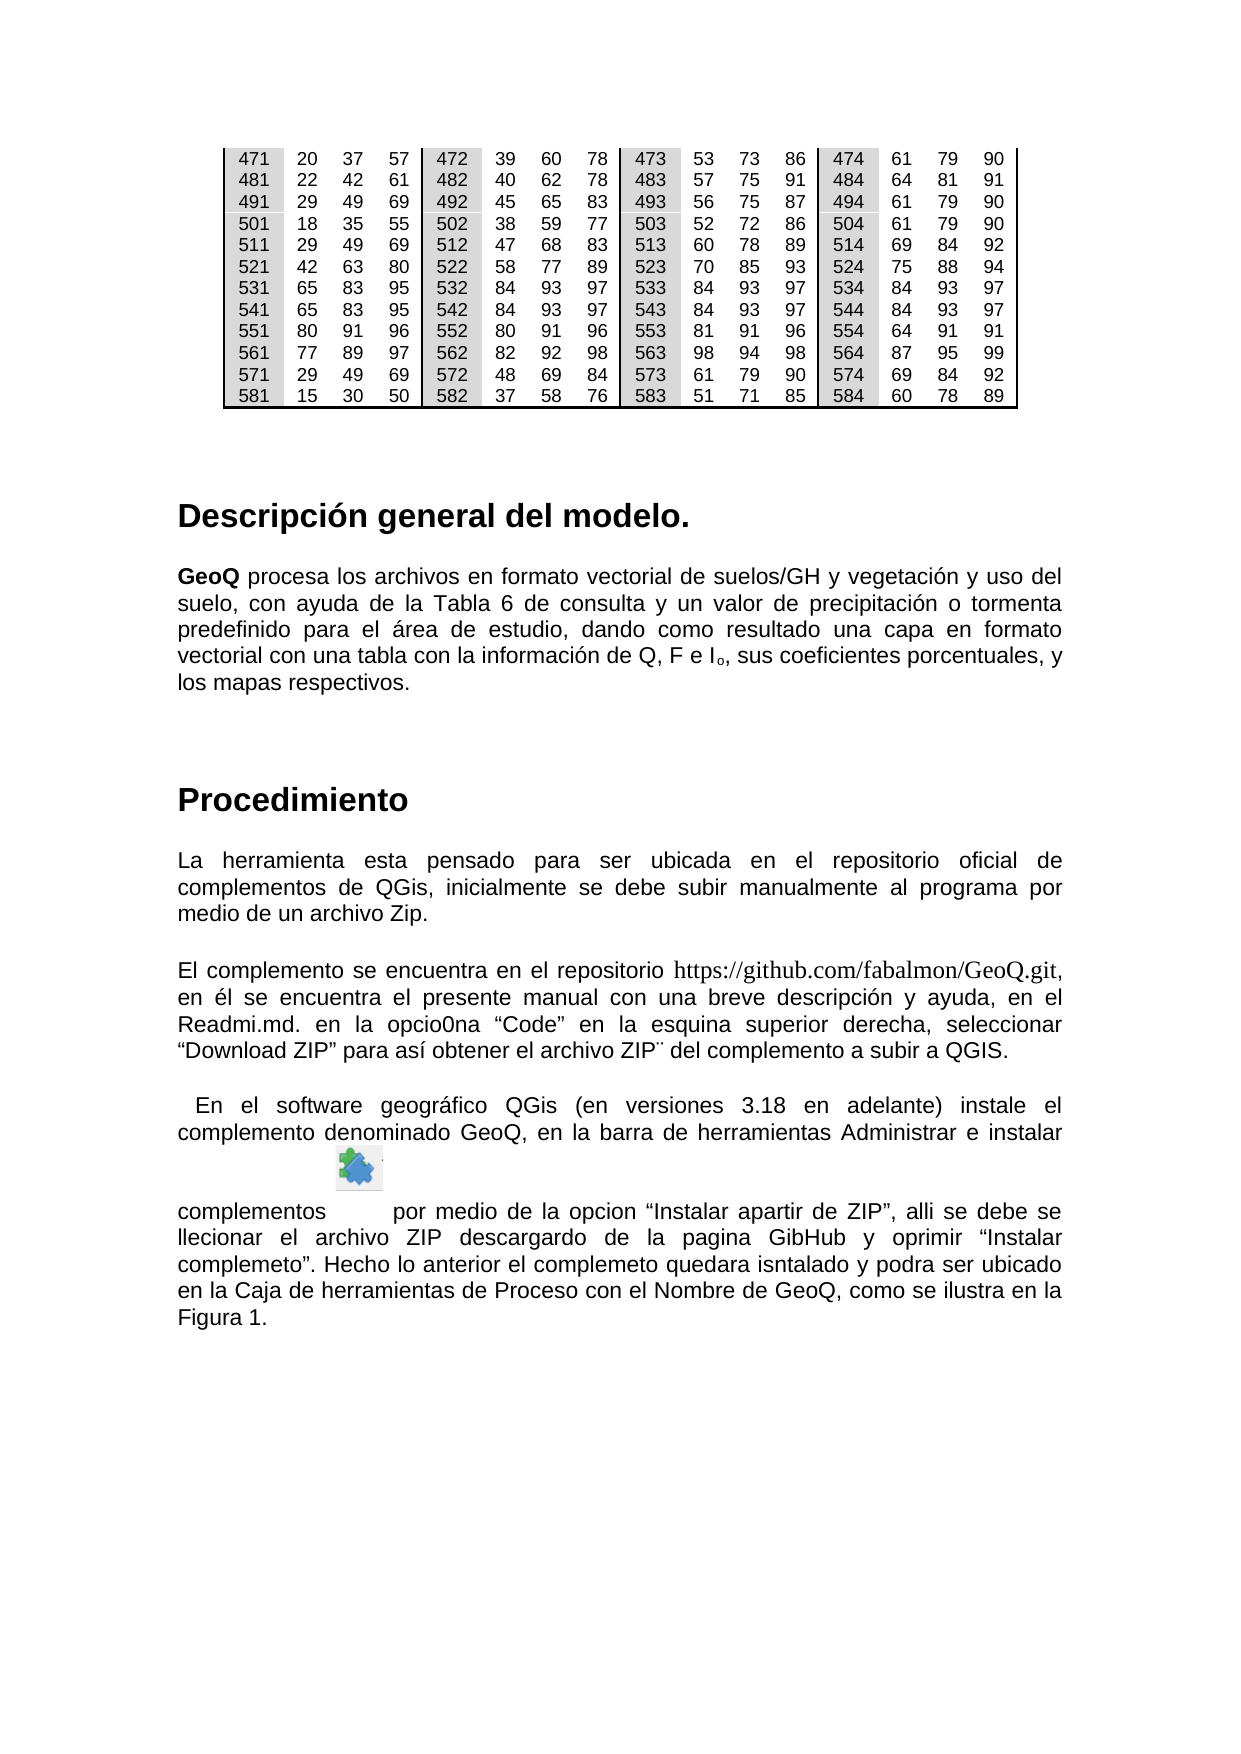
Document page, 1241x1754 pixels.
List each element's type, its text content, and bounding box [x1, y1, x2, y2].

text La herramienta esta pensado para ser ubicada en el repositorio oficial de complementos de QGis, inicialmente se debe subir manualmente al programa por medio de un archivo Zip. [177, 847, 1063, 926]
table_cell 60 [681, 234, 726, 256]
table_cell 97 [574, 277, 619, 299]
table_cell 482 [423, 169, 482, 191]
table_cell 96 [574, 320, 619, 342]
table_cell 89 [574, 256, 619, 277]
table_cell 57 [376, 148, 421, 169]
table_cell 97 [971, 277, 1016, 299]
table_cell 65 [284, 299, 330, 320]
table_cell 94 [726, 342, 772, 363]
table_cell 69 [879, 363, 924, 385]
table_cell 534 [819, 277, 879, 299]
table_cell 563 [621, 342, 681, 363]
table_cell 582 [423, 385, 482, 406]
table_cell 524 [819, 256, 879, 277]
table_cell 15 [284, 385, 330, 406]
table_cell 80 [376, 256, 421, 277]
table_cell 574 [819, 363, 879, 385]
table_cell 71 [726, 385, 772, 406]
table_cell 97 [773, 299, 817, 320]
table_cell 90 [773, 363, 817, 385]
table_cell 79 [925, 148, 971, 169]
table_cell 79 [925, 213, 971, 234]
table_cell 65 [528, 191, 574, 212]
table_cell 91 [330, 320, 376, 342]
table_cell 61 [879, 191, 924, 212]
table_cell 69 [528, 363, 574, 385]
table_cell 75 [726, 169, 772, 191]
table_cell 83 [330, 277, 376, 299]
table_cell 492 [423, 191, 482, 212]
table_cell 59 [528, 213, 574, 234]
table_cell 95 [376, 277, 421, 299]
table_cell 51 [681, 385, 726, 406]
table_cell 92 [971, 234, 1016, 256]
table_cell 584 [819, 385, 879, 406]
table_cell 83 [574, 191, 619, 212]
table_cell 61 [879, 213, 924, 234]
table_cell 73 [726, 148, 772, 169]
table_cell 93 [925, 277, 971, 299]
table_cell 542 [423, 299, 482, 320]
table_cell 90 [971, 213, 1016, 234]
table_cell 544 [819, 299, 879, 320]
table_cell 37 [330, 148, 376, 169]
table_cell 93 [773, 256, 817, 277]
table_cell 98 [681, 342, 726, 363]
table_cell 95 [376, 299, 421, 320]
table_cell 37 [482, 385, 528, 406]
table_cell 69 [879, 234, 924, 256]
table_cell 97 [971, 299, 1016, 320]
table_cell 522 [423, 256, 482, 277]
table_cell 81 [925, 169, 971, 191]
table_cell 64 [879, 320, 924, 342]
table_cell 564 [819, 342, 879, 363]
table_cell 531 [225, 277, 284, 299]
table_cell 84 [879, 299, 924, 320]
text El complemento se encuentra en el repositorio https://github.com/fabalmon/GeoQ.git, en él se encuentra el presente manual con una breve descripción y ayuda, en el Readmi.md. en la opcio0na “Code” en la esquina superior derecha, seleccionar “Download ZIP” para así obtener el archivo ZIP¨ del complemento a subir a QGIS. [177, 956, 1063, 1063]
table_cell 40 [482, 169, 528, 191]
table_cell 86 [773, 148, 817, 169]
table_cell 98 [773, 342, 817, 363]
table_cell 561 [225, 342, 284, 363]
table_cell 55 [376, 213, 421, 234]
table_cell 60 [528, 148, 574, 169]
table_cell 42 [330, 169, 376, 191]
table_cell 90 [971, 191, 1016, 212]
table_cell 22 [284, 169, 330, 191]
table_cell 523 [621, 256, 681, 277]
table_cell 85 [773, 385, 817, 406]
table_cell 47 [482, 234, 528, 256]
table_cell 92 [971, 363, 1016, 385]
table_cell 18 [284, 213, 330, 234]
table_cell 75 [726, 191, 772, 212]
table_cell 88 [925, 256, 971, 277]
title Procedimiento [177, 780, 1063, 818]
table_cell 84 [482, 299, 528, 320]
table_cell 69 [376, 191, 421, 212]
table_cell 91 [971, 169, 1016, 191]
table_cell 72 [726, 213, 772, 234]
table_cell 551 [225, 320, 284, 342]
table_cell 84 [574, 363, 619, 385]
table_cell 75 [879, 256, 924, 277]
table_cell 97 [574, 299, 619, 320]
table_cell 52 [681, 213, 726, 234]
table_cell 91 [528, 320, 574, 342]
table_cell 61 [681, 363, 726, 385]
table_cell 62 [528, 169, 574, 191]
table_cell 50 [376, 385, 421, 406]
table_cell 69 [376, 234, 421, 256]
table_cell 29 [284, 191, 330, 212]
table_cell 57 [681, 169, 726, 191]
table_cell 571 [225, 363, 284, 385]
text GeoQ procesa los archivos en formato vectorial de suelos/GH y vegetación y uso del suelo, con ayuda de la Tabla 6 de consulta y un valor de precipitación o tormenta predefinido para el área de estudio, dando como resultado una capa en formato vectorial con una tabla con la información de Q, F e Io, sus coeficientes porcentuales, y los mapas respectivos. [177, 563, 1063, 695]
table_cell 42 [284, 256, 330, 277]
table_cell 90 [971, 148, 1016, 169]
table_cell 472 [423, 148, 482, 169]
table_cell 78 [574, 148, 619, 169]
table_cell 77 [528, 256, 574, 277]
table_cell 53 [681, 148, 726, 169]
table_cell 58 [528, 385, 574, 406]
table_cell 513 [621, 234, 681, 256]
table_cell 96 [773, 320, 817, 342]
table_cell 49 [330, 191, 376, 212]
table_cell 501 [225, 213, 284, 234]
table_cell 91 [726, 320, 772, 342]
table_cell 38 [482, 213, 528, 234]
table_cell 78 [925, 385, 971, 406]
table_cell 39 [482, 148, 528, 169]
table_cell 93 [528, 299, 574, 320]
table_cell 93 [726, 299, 772, 320]
table_cell 60 [879, 385, 924, 406]
table_cell 493 [621, 191, 681, 212]
table_cell 512 [423, 234, 482, 256]
table_cell 95 [925, 342, 971, 363]
table_cell 80 [284, 320, 330, 342]
table_cell 543 [621, 299, 681, 320]
table_cell 481 [225, 169, 284, 191]
table_cell 91 [925, 320, 971, 342]
table_cell 471 [225, 148, 284, 169]
table_cell 87 [879, 342, 924, 363]
table_cell 553 [621, 320, 681, 342]
table_cell 96 [376, 320, 421, 342]
table_cell 494 [819, 191, 879, 212]
table_cell 87 [773, 191, 817, 212]
table_cell 84 [681, 299, 726, 320]
table_cell 29 [284, 234, 330, 256]
table_cell 521 [225, 256, 284, 277]
table_cell 92 [528, 342, 574, 363]
table_cell 61 [879, 148, 924, 169]
table_cell 80 [482, 320, 528, 342]
table_cell 85 [726, 256, 772, 277]
table_cell 502 [423, 213, 482, 234]
table_cell 511 [225, 234, 284, 256]
table_cell 84 [925, 363, 971, 385]
table_cell 79 [726, 363, 772, 385]
table_cell 91 [971, 320, 1016, 342]
table_cell 49 [330, 234, 376, 256]
table_cell 82 [482, 342, 528, 363]
table_cell 572 [423, 363, 482, 385]
table_cell 56 [681, 191, 726, 212]
picture [335, 1145, 384, 1191]
table_cell 68 [528, 234, 574, 256]
table_cell 93 [925, 299, 971, 320]
table_cell 491 [225, 191, 284, 212]
table_cell 83 [330, 299, 376, 320]
table_cell 97 [773, 277, 817, 299]
table_cell 91 [773, 169, 817, 191]
text En el software geográfico QGis (en versiones 3.18 en adelante) instale el complemento denominado GeoQ, en la barra de herramientas Administrar e instalar complementos por medio de la opcion “Instalar apartir de ZIP”, alli se debe se llecionar el archivo ZIP descargardo de la pagina GibHub y oprimir “Instalar complemeto”. Hecho lo anterior el complemeto quedara isntalado y podra ser ubicado en la Caja de herramientas de Proceso con el Nombre de GeoQ, como se ilustra en la Figura 1. [177, 1092, 1063, 1330]
table_cell 473 [621, 148, 681, 169]
table_cell 49 [330, 363, 376, 385]
table_cell 77 [574, 213, 619, 234]
table_cell 503 [621, 213, 681, 234]
table_cell 89 [773, 234, 817, 256]
table_cell 83 [574, 234, 619, 256]
table_cell 514 [819, 234, 879, 256]
table_cell 84 [681, 277, 726, 299]
table_cell 76 [574, 385, 619, 406]
table_cell 93 [726, 277, 772, 299]
table_cell 29 [284, 363, 330, 385]
table_cell 65 [284, 277, 330, 299]
table_cell 581 [225, 385, 284, 406]
table_cell 504 [819, 213, 879, 234]
table_cell 30 [330, 385, 376, 406]
table_cell 64 [879, 169, 924, 191]
table_cell 78 [726, 234, 772, 256]
table_cell 541 [225, 299, 284, 320]
table_cell 58 [482, 256, 528, 277]
table_cell 84 [482, 277, 528, 299]
table_cell 89 [330, 342, 376, 363]
title Descripción general del modelo. [177, 496, 1063, 534]
table_cell 79 [925, 191, 971, 212]
table_cell 35 [330, 213, 376, 234]
table_cell 84 [925, 234, 971, 256]
table_cell 552 [423, 320, 482, 342]
table_cell 554 [819, 320, 879, 342]
table_cell 63 [330, 256, 376, 277]
table_cell 86 [773, 213, 817, 234]
table_cell 583 [621, 385, 681, 406]
table_cell 70 [681, 256, 726, 277]
table_cell 69 [376, 363, 421, 385]
table_cell 77 [284, 342, 330, 363]
table_cell 48 [482, 363, 528, 385]
table_cell 99 [971, 342, 1016, 363]
table_cell 94 [971, 256, 1016, 277]
table_cell 573 [621, 363, 681, 385]
table_cell 89 [971, 385, 1016, 406]
table_cell 97 [376, 342, 421, 363]
table_cell 84 [879, 277, 924, 299]
table_cell 562 [423, 342, 482, 363]
table_cell 98 [574, 342, 619, 363]
table_cell 20 [284, 148, 330, 169]
table_cell 483 [621, 169, 681, 191]
table_cell 532 [423, 277, 482, 299]
table_cell 61 [376, 169, 421, 191]
table_cell 78 [574, 169, 619, 191]
table_cell 93 [528, 277, 574, 299]
table_cell 484 [819, 169, 879, 191]
table_cell 81 [681, 320, 726, 342]
table_cell 45 [482, 191, 528, 212]
table_cell 474 [819, 148, 879, 169]
table_cell 533 [621, 277, 681, 299]
